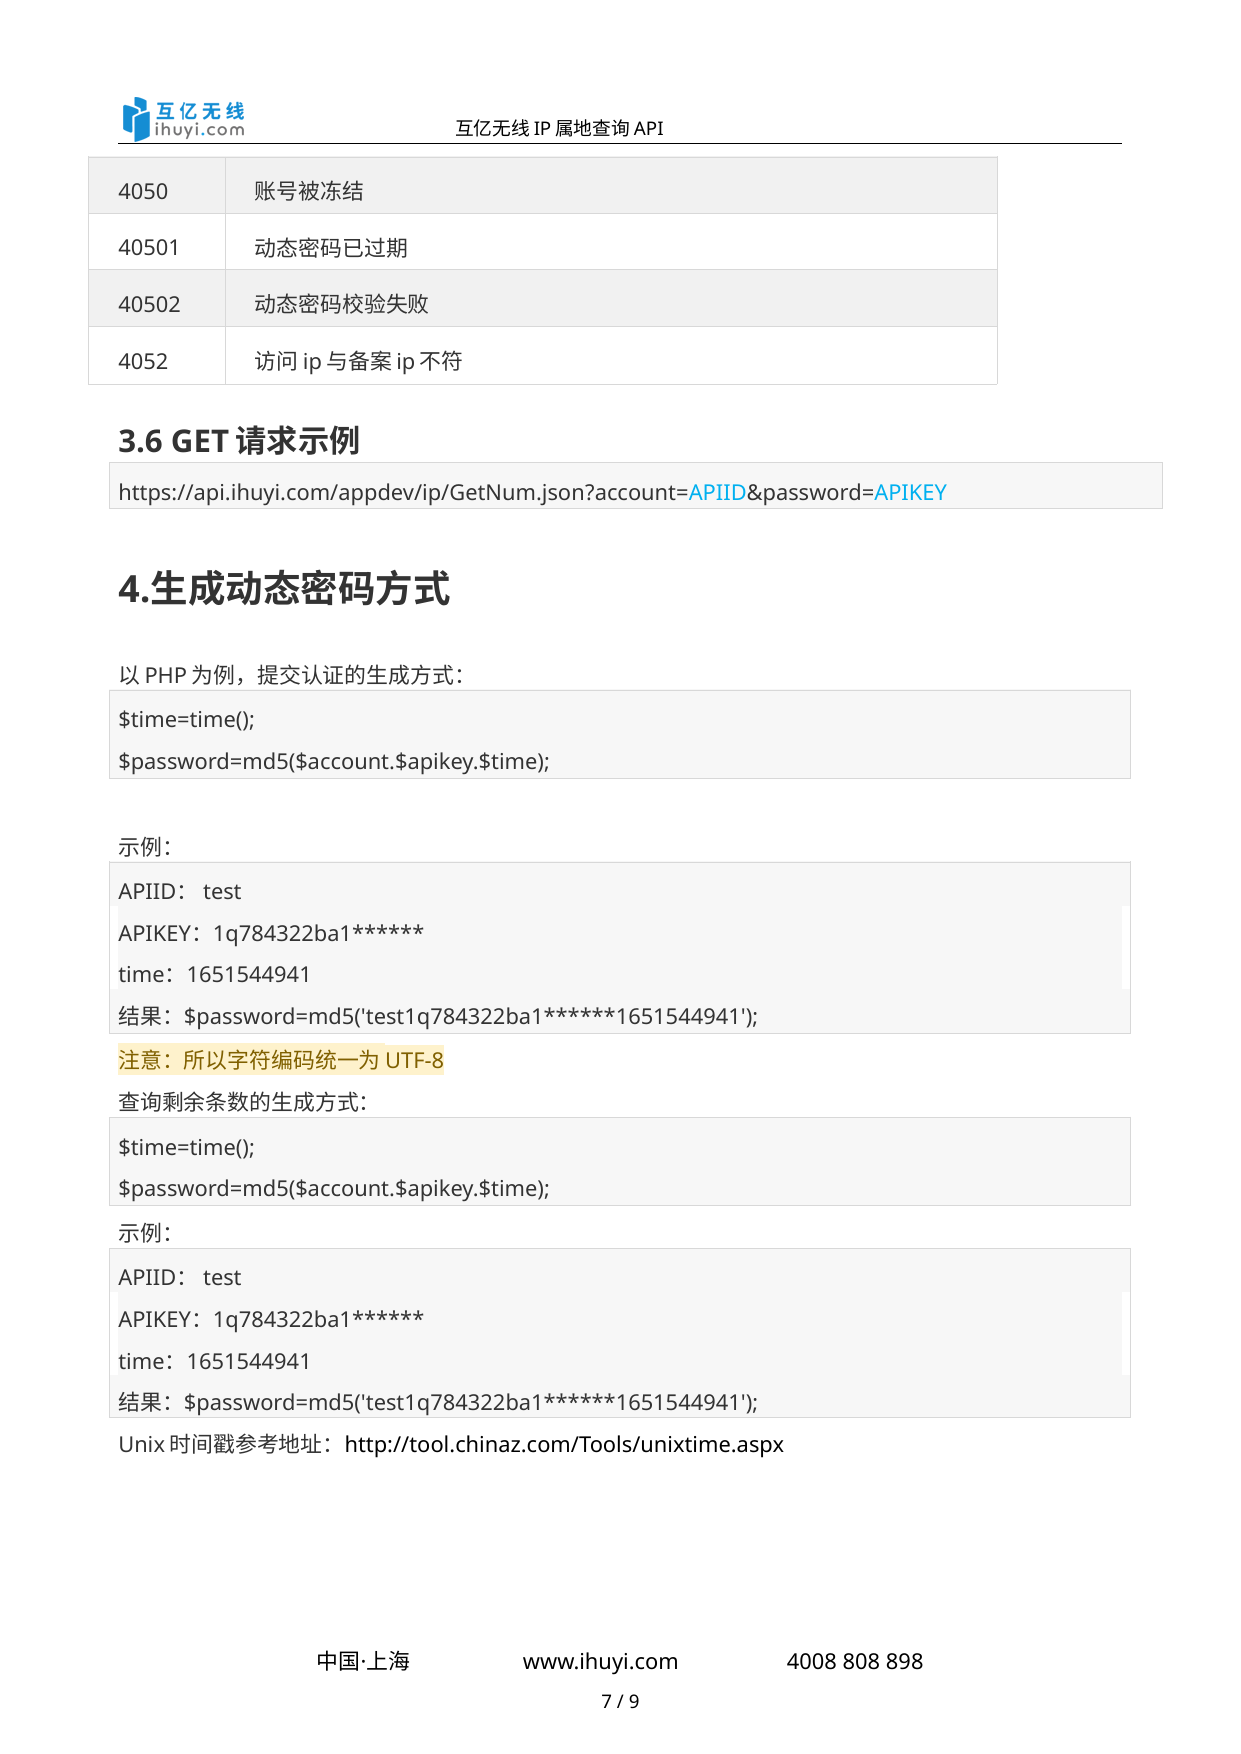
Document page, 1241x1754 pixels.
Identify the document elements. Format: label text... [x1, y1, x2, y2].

text 以PHP为例，提交认证的生成方式： [118, 648, 1122, 689]
table_cell 访问ip与备案ip不符 [226, 327, 997, 384]
text $time=time(); [110, 691, 1130, 731]
text APIKEY：1q784322ba1****** [118, 1292, 1122, 1334]
table_cell 动态密码校验失败 [226, 270, 997, 326]
table_cell 4052 [89, 327, 225, 384]
text $password=md5($account.$apikey.$time); [110, 1158, 1130, 1205]
text APIKEY：1q784322ba1****** [118, 906, 1122, 947]
text https://api.ihuyi.com/appdev/ip/GetNum.json?account=APIID&password=APIKEY [110, 463, 1162, 508]
text 结果：$password=md5('test1q784322ba1******1651544941'); [110, 986, 1130, 1033]
picture [118, 88, 249, 143]
subtitle 3.6 GET请求示例 [118, 417, 1122, 462]
text time：1651544941 [118, 947, 1122, 986]
table_cell 4050 [89, 158, 225, 213]
text APIID： test [110, 863, 1130, 906]
text APIID： test [110, 1249, 1130, 1292]
subtitle 4.生成动态密码方式 [118, 559, 1122, 613]
table_cell 账号被冻结 [226, 158, 997, 213]
text $password=md5($account.$apikey.$time); [110, 731, 1130, 778]
text Unix时间戳参考地址：http://tool.chinaz.com/Tools/unixtime.aspx [118, 1418, 1122, 1459]
table_cell 40501 [89, 214, 225, 269]
table_cell 40502 [89, 270, 225, 326]
text 结果：$password=md5('test1q784322ba1******1651544941'); [110, 1373, 1130, 1417]
text 示例： [118, 820, 1122, 861]
text 查询剩余条数的生成方式： [118, 1075, 1122, 1117]
text $time=time(); [110, 1118, 1130, 1158]
text time：1651544941 [118, 1334, 1122, 1373]
text 注意：所以字符编码统一为UTF-8 [118, 1034, 1122, 1075]
text 示例： [118, 1206, 1122, 1248]
table_cell 动态密码已过期 [226, 214, 997, 269]
